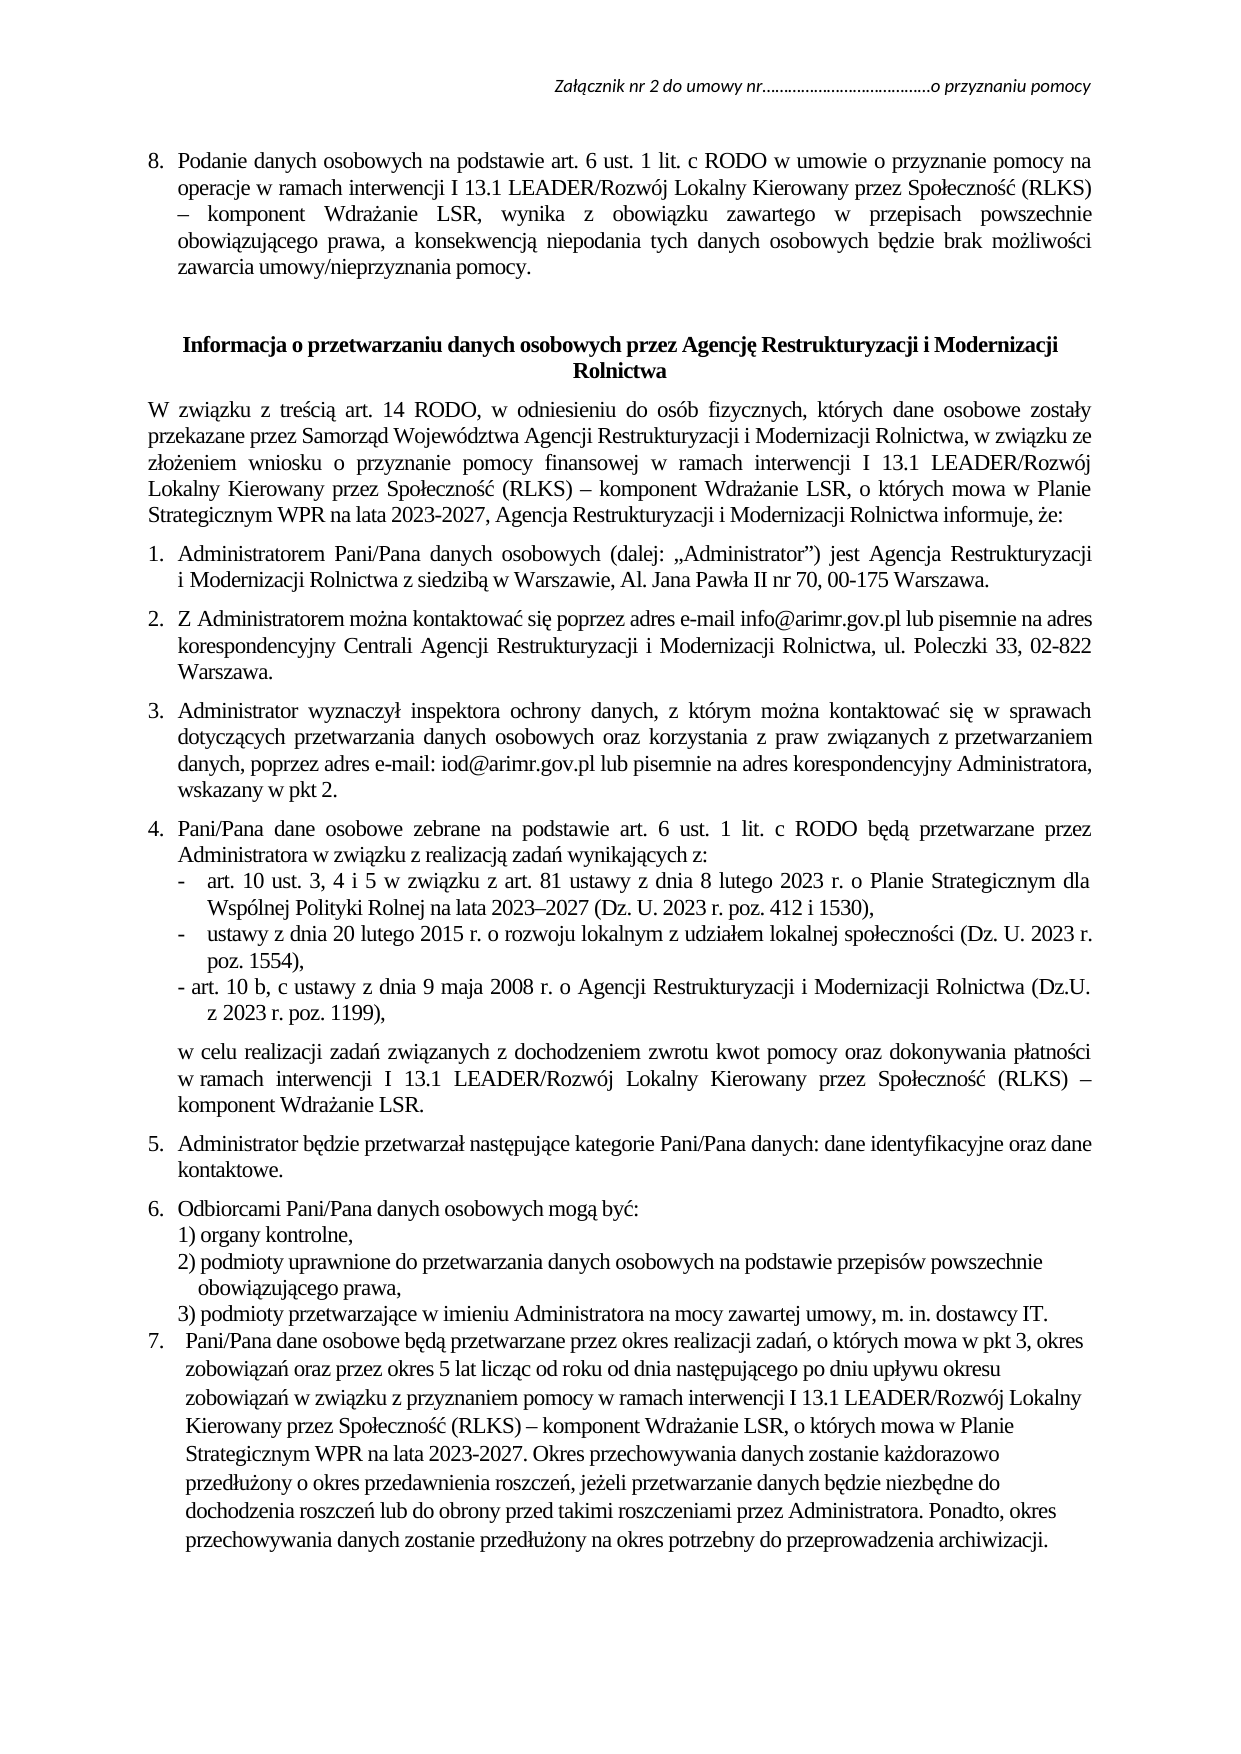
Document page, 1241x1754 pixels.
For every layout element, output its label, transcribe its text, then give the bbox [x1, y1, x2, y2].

text 3) podmioty przetwarzające w imieniu Administratora na mocy zawartej umowy, m. in. dostawcy IT. [148, 1300, 1093, 1327]
list Podanie danych osobowych na podstawie art. 6 ust. 1 lit. c RODO w umowie o przyznanie pomocy na operacje w ramach interwencji I 13.1 LEADER/Rozwój Lokalny Kierowany przez Społeczność (RLKS) – komponent Wdrażanie LSR, wynika z obowiązku zawartego w przepisach powszechnie obowiązującego prawa, a konsekwencją niepodania tych danych osobowych będzie brak możliwości zawarcia umowy/nieprzyznania pomocy. [148, 148, 1093, 279]
text 2) podmioty uprawnione do przetwarzania danych osobowych na podstawie przepisów powszechnie [148, 1248, 1093, 1274]
text obowiązującego prawa, [148, 1274, 1093, 1300]
list Z Administratorem można kontaktować się poprzez adres e-mail info@arimr.gov.pl lub pisemnie na adres korespondencyjny Centrali Agencji Restrukturyzacji i Modernizacji Rolnictwa, ul. Poleczki 33, 02-822 Warszawa. [148, 605, 1093, 684]
list Administratorem Pani/Pana danych osobowych (dalej: „Administrator”) jest Agencja Restrukturyzacji i Modernizacji Rolnictwa z siedzibą w Warszawie, Al. Jana Pawła II nr 70, 00-175 Warszawa. [148, 540, 1093, 593]
list Pani/Pana dane osobowe zebrane na podstawie art. 6 ust. 1 lit. c RODO będą przetwarzane przez Administratora w związku z realizacją zadań wynikających z: [148, 815, 1093, 868]
text - art. 10 b, c ustawy z dnia 9 maja 2008 r. o Agencji Restrukturyzacji i Modernizacji Rolnictwa (Dz.U. z 2023 r. poz. 1199), [177, 973, 1093, 1026]
text - art. 10 ust. 3, 4 i 5 w związku z art. 81 ustawy z dnia 8 lutego 2023 r. o Planie Strategicznym dla Wspólnej Polityki Rolnej na lata 2023–2027 (Dz. U. 2023 r. poz. 412 i 1530), [177, 868, 1093, 920]
list Odbiorcami Pani/Pana danych osobowych mogą być: [148, 1195, 1093, 1221]
text w celu realizacji zadań związanych z dochodzeniem zwrotu kwot pomocy oraz dokonywania płatności w ramach interwencji I 13.1 LEADER/Rozwój Lokalny Kierowany przez Społeczność (RLKS) – komponent Wdrażanie LSR. [177, 1038, 1093, 1117]
text - ustawy z dnia 20 lutego 2015 r. o rozwoju lokalnym z udziałem lokalnej społeczności (Dz. U. 2023 r. poz. 1554), [177, 920, 1093, 973]
list Pani/Pana dane osobowe będą przetwarzane przez okres realizacji zadań, o których mowa w pkt 3, okres zobowiązań oraz przez okres 5 lat licząc od roku od dnia następującego po dniu upływu okresu zobowiązań w związku z przyznaniem pomocy w ramach interwencji I 13.1 LEADER/Rozwój Lokalny Kierowany przez Społeczność (RLKS) – komponent Wdrażanie LSR, o których mowa w Planie Strategicznym WPR na lata 2023-2027. Okres przechowywania danych zostanie każdorazowo przedłużony o okres przedawnienia roszczeń, jeżeli przetwarzanie danych będzie niezbędne do dochodzenia roszczeń lub do obrony przed takimi roszczeniami przez Administratora. Ponadto, okres przechowywania danych zostanie przedłużony na okres potrzebny do przeprowadzenia archiwizacji. [148, 1327, 1093, 1552]
list Administrator wyznaczył inspektora ochrony danych, z którym można kontaktować się w sprawach dotyczących przetwarzania danych osobowych oraz korzystania z praw związanych z przetwarzaniem danych, poprzez adres e-mail: iod@arimr.gov.pl lub pisemnie na adres korespondencyjny Administratora, wskazany w pkt 2. [148, 697, 1093, 802]
text W związku z treścią art. 14 RODO, w odniesieniu do osób fizycznych, których dane osobowe zostały przekazane przez Samorząd Województwa Agencji Restrukturyzacji i Modernizacji Rolnictwa, w związku ze złożeniem wniosku o przyznanie pomocy finansowej w ramach interwencji I 13.1 LEADER/Rozwój Lokalny Kierowany przez Społeczność (RLKS) – komponent Wdrażanie LSR, o których mowa w Planie Strategicznym WPR na lata 2023-2027, Agencja Restrukturyzacji i Modernizacji Rolnictwa informuje, że: [148, 396, 1093, 528]
text Informacja o przetwarzaniu danych osobowych przez Agencję Restrukturyzacji i Modernizacji Rolnictwa [148, 331, 1093, 383]
list Administrator będzie przetwarzał następujące kategorie Pani/Pana danych: dane identyfikacyjne oraz dane kontaktowe. [148, 1130, 1093, 1182]
text 1) organy kontrolne, [148, 1221, 1093, 1248]
